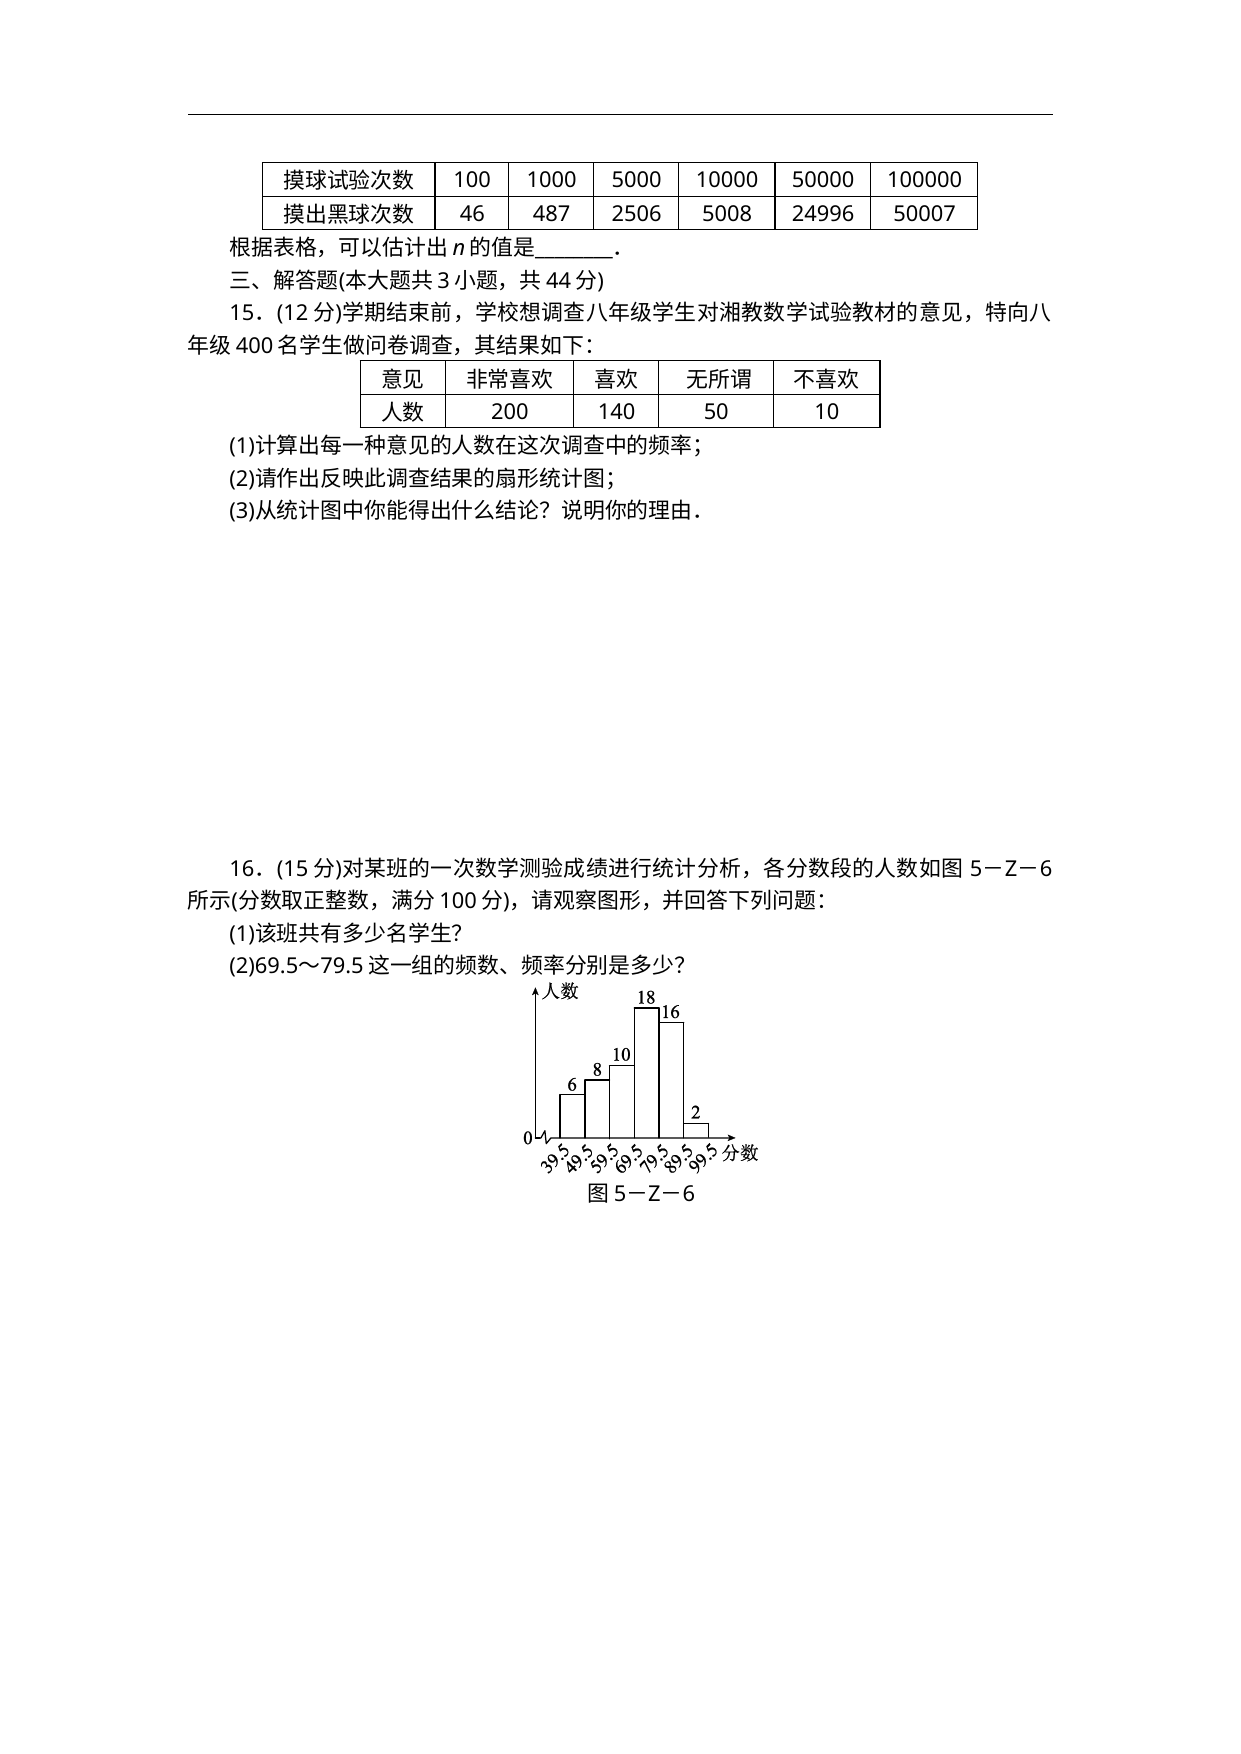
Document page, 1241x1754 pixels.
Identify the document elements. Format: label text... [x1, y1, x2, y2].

table_cell 5008 [679, 197, 774, 229]
text (1)该班共有多少名学生？ [187, 916, 1053, 948]
table_header 100 [436, 163, 508, 196]
text (2)69.5～79.5这一组的频数、频率分别是多少？ [187, 948, 1053, 981]
table_cell 50007 [871, 197, 977, 229]
table_header 无所谓 [659, 361, 773, 394]
text (1)计算出每一种意见的人数在这次调查中的频率； [187, 428, 1053, 461]
table_cell 人数 [361, 395, 445, 427]
table_header 不喜欢 [774, 361, 879, 394]
table_header 10000 [679, 163, 774, 196]
table_header 100000 [871, 163, 977, 196]
table_cell 2506 [594, 197, 678, 229]
text (3)从统计图中你能得出什么结论？说明你的理由． [187, 493, 1053, 526]
table_header 摸球试验次数 [263, 163, 434, 196]
text 15．(12分)学期结束前，学校想调查八年级学生对湘教数学试验教材的意见，特向八年级400名学生做问卷调查，其结果如下： [187, 295, 1053, 360]
table_cell 46 [436, 197, 508, 229]
table_header 非常喜欢 [446, 361, 573, 394]
text 三、解答题(本大题共3小题，共44分) [187, 263, 1053, 295]
table_header 5000 [594, 163, 678, 196]
table_header 50000 [776, 163, 870, 196]
text 16．(15分)对某班的一次数学测验成绩进行统计分析，各分数段的人数如图5－Z－6所示(分数取正整数，满分100分)，请观察图形，并回答下列问题： [187, 851, 1053, 916]
text 根据表格，可以估计出n的值是________． [187, 230, 1053, 263]
text 图5－Z－6 [187, 1176, 1053, 1208]
table_cell 10 [774, 395, 879, 427]
table_cell 487 [509, 197, 593, 229]
table_cell 140 [574, 395, 658, 427]
table_header 意见 [361, 361, 445, 394]
table_cell 50 [659, 395, 773, 427]
table_cell 摸出黑球次数 [263, 197, 434, 229]
table_header 1000 [509, 163, 593, 196]
table_cell 24996 [776, 197, 870, 229]
table_header 喜欢 [574, 361, 658, 394]
text (2)请作出反映此调查结果的扇形统计图； [187, 461, 1053, 493]
table_cell 200 [446, 395, 573, 427]
